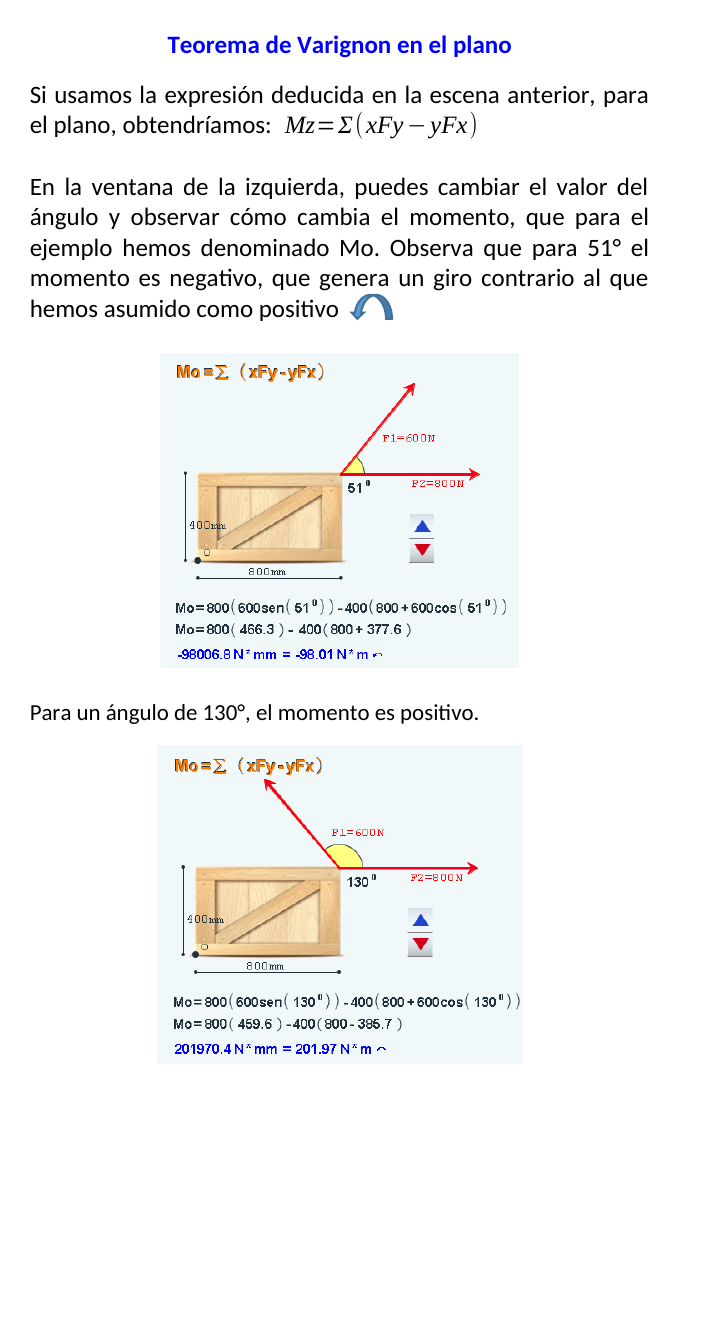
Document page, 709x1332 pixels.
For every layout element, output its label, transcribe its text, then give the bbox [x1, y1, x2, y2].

text Teorema de Varignon en el plano [29, 29, 650, 60]
text En la ventana de la izquierda, puedes cambiar el valor del ángulo y observar cómo cambia el momento, que para el ejemplo hemos denominado Mo. Observa que para 51° el momento es negativo, que genera un giro contrario al que hemos asumido como positivo [29, 171, 650, 323]
picture [156, 745, 523, 1064]
text Si usamos la expresión deducida en la escena anterior, para el plano, obtendríamos: [29, 79, 650, 140]
picture [160, 353, 519, 668]
text Para un ángulo de 130°, el momento es positivo. [29, 698, 650, 726]
